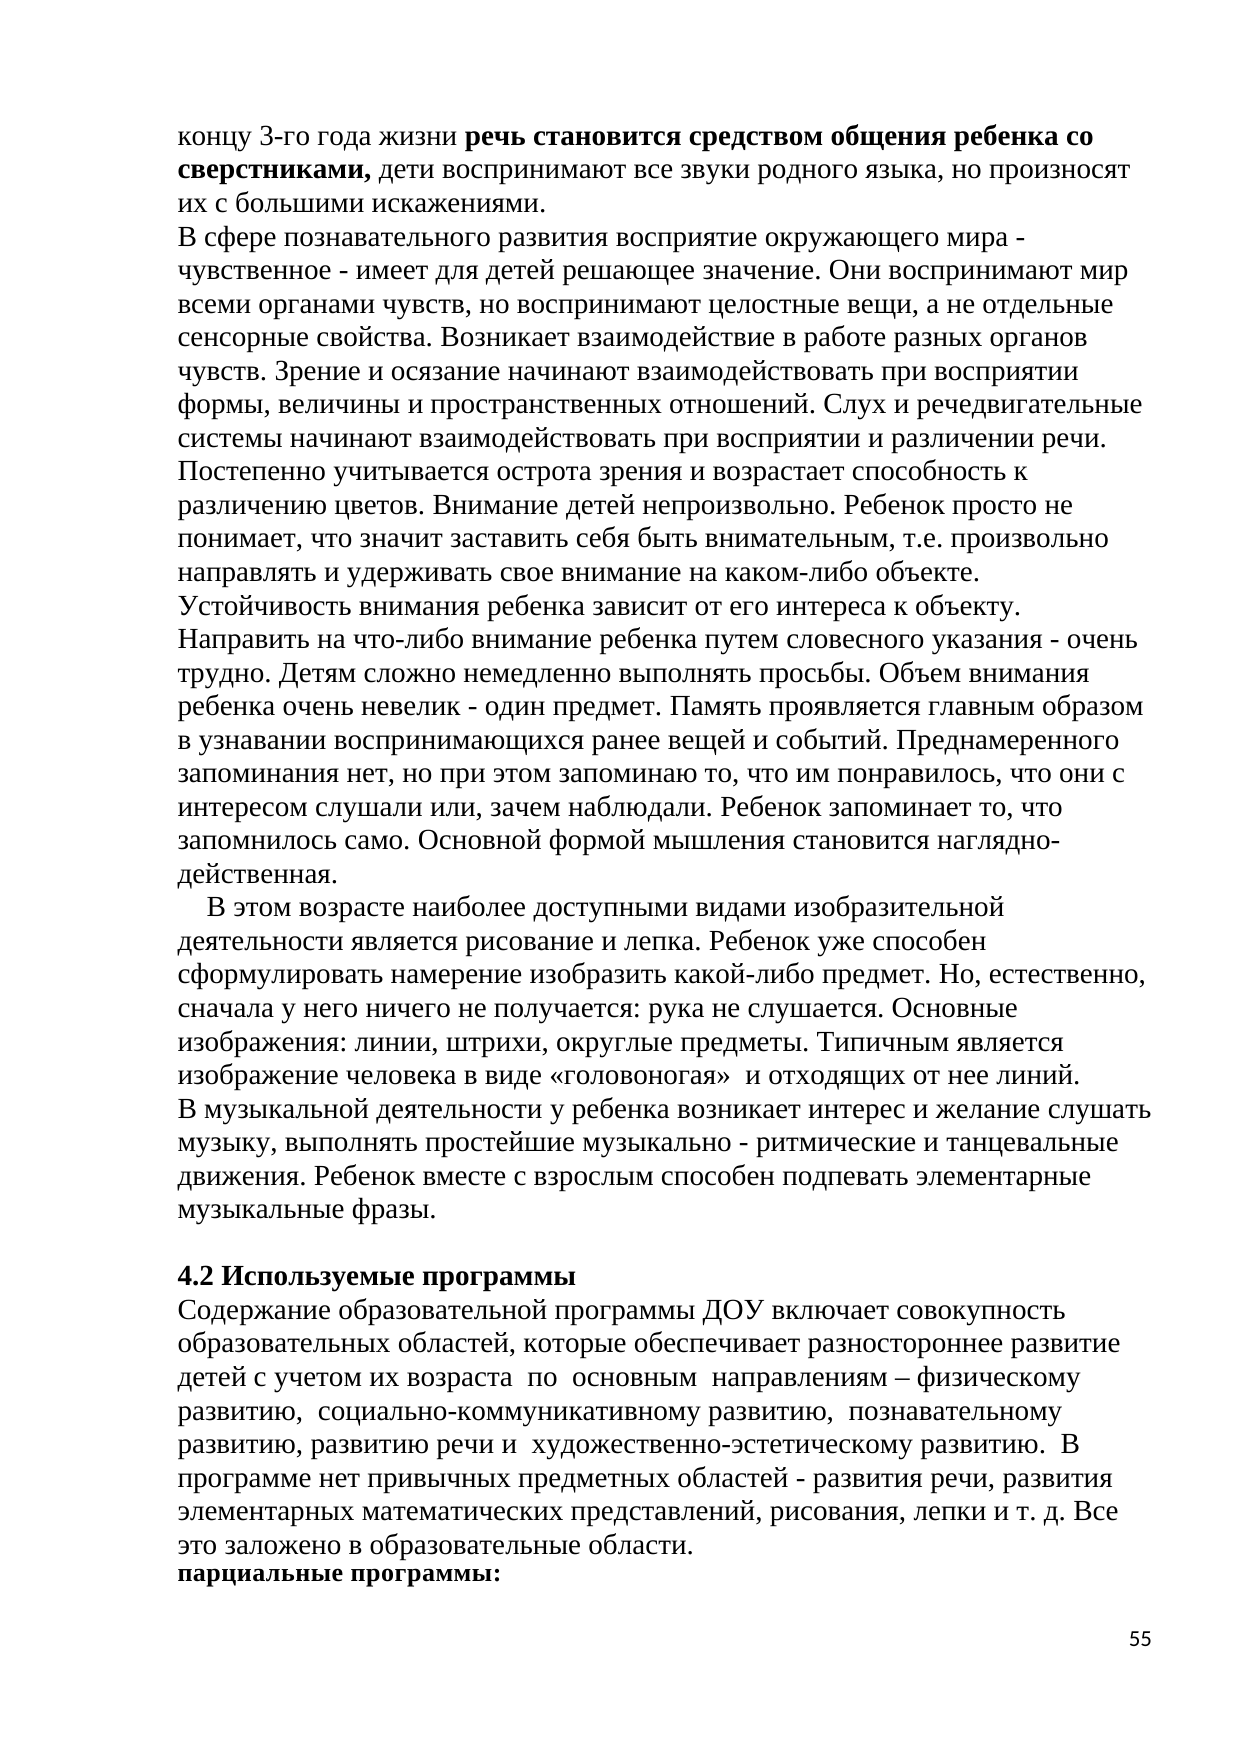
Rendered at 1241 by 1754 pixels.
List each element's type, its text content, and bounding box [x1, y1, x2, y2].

list 4.2 Используемые программы [177, 1258, 1152, 1292]
list В сфере познавательного развития восприятие окружающего мира - чувственное - имеет для детей решающее значение. Они воспринимают мир всеми органами чувств, но воспринимают целостные вещи, а не отдельные сенсорные свойства. Возникает взаимодействие в работе разных органов чувств. Зрение и осязание начинают взаимодействовать при восприятии формы, величины и пространственных отношений. Слух и речедвигательные системы начинают взаимодействовать при восприятии и различении речи. Постепенно учитывается острота зрения и возрастает способность к различению цветов. Внимание детей непроизвольно. Ребенок просто не понимает, что значит заставить себя быть внимательным, т.е. произвольно направлять и удерживать свое внимание на каком-либо объекте. Устойчивость внимания ребенка зависит от его интереса к объекту. Направить на что-либо внимание ребенка путем словесного указания - очень трудно. Детям сложно немедленно выполнять просьбы. Объем внимания ребенка очень невелик - один предмет. Память проявляется главным образом в узнавании воспринимающихся ранее вещей и событий. Преднамеренного запоминания нет, но при этом запоминаю то, что им понравилось, что они с интересом слушали или, зачем наблюдали. Ребенок запоминает то, что запомнилось само. Основной формой мышления становится наглядно-действенная. [177, 219, 1152, 889]
list В музыкальной деятельности у ребенка возникает интерес и желание слушать музыку, выполнять простейшие музыкально - ритмические и танцевальные движения. Ребенок вместе с взрослым способен подпевать элементарные музыкальные фразы. [177, 1091, 1152, 1225]
list В этом возрасте наиболее доступными видами изобразительной деятельности является рисование и лепка. Ребенок уже способен сформулировать намерение изобразить какой-либо предмет. Но, естественно, сначала у него ничего не получается: рука не слушается. Основные изображения: линии, штрихи, округлые предметы. Типичным является изображение человека в виде «головоногая» и отходящих от нее линий. [177, 889, 1152, 1091]
text Содержание образовательной программы ДОУ включает совокупность образовательных областей, которые обеспечивает разностороннее развитие детей с учетом их возраста по основным направлениям – физическому развитию, социально-коммуникативному развитию, познавательному развитию, развитию речи и художественно-эстетическому развитию. В программе нет привычных предметных областей - развития речи, развития элементарных математических представлений, рисования, лепки и т. д. Все это заложено в образовательные области. [177, 1292, 1152, 1560]
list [177, 118, 1152, 219]
text парциальные программы: [177, 1560, 1152, 1586]
